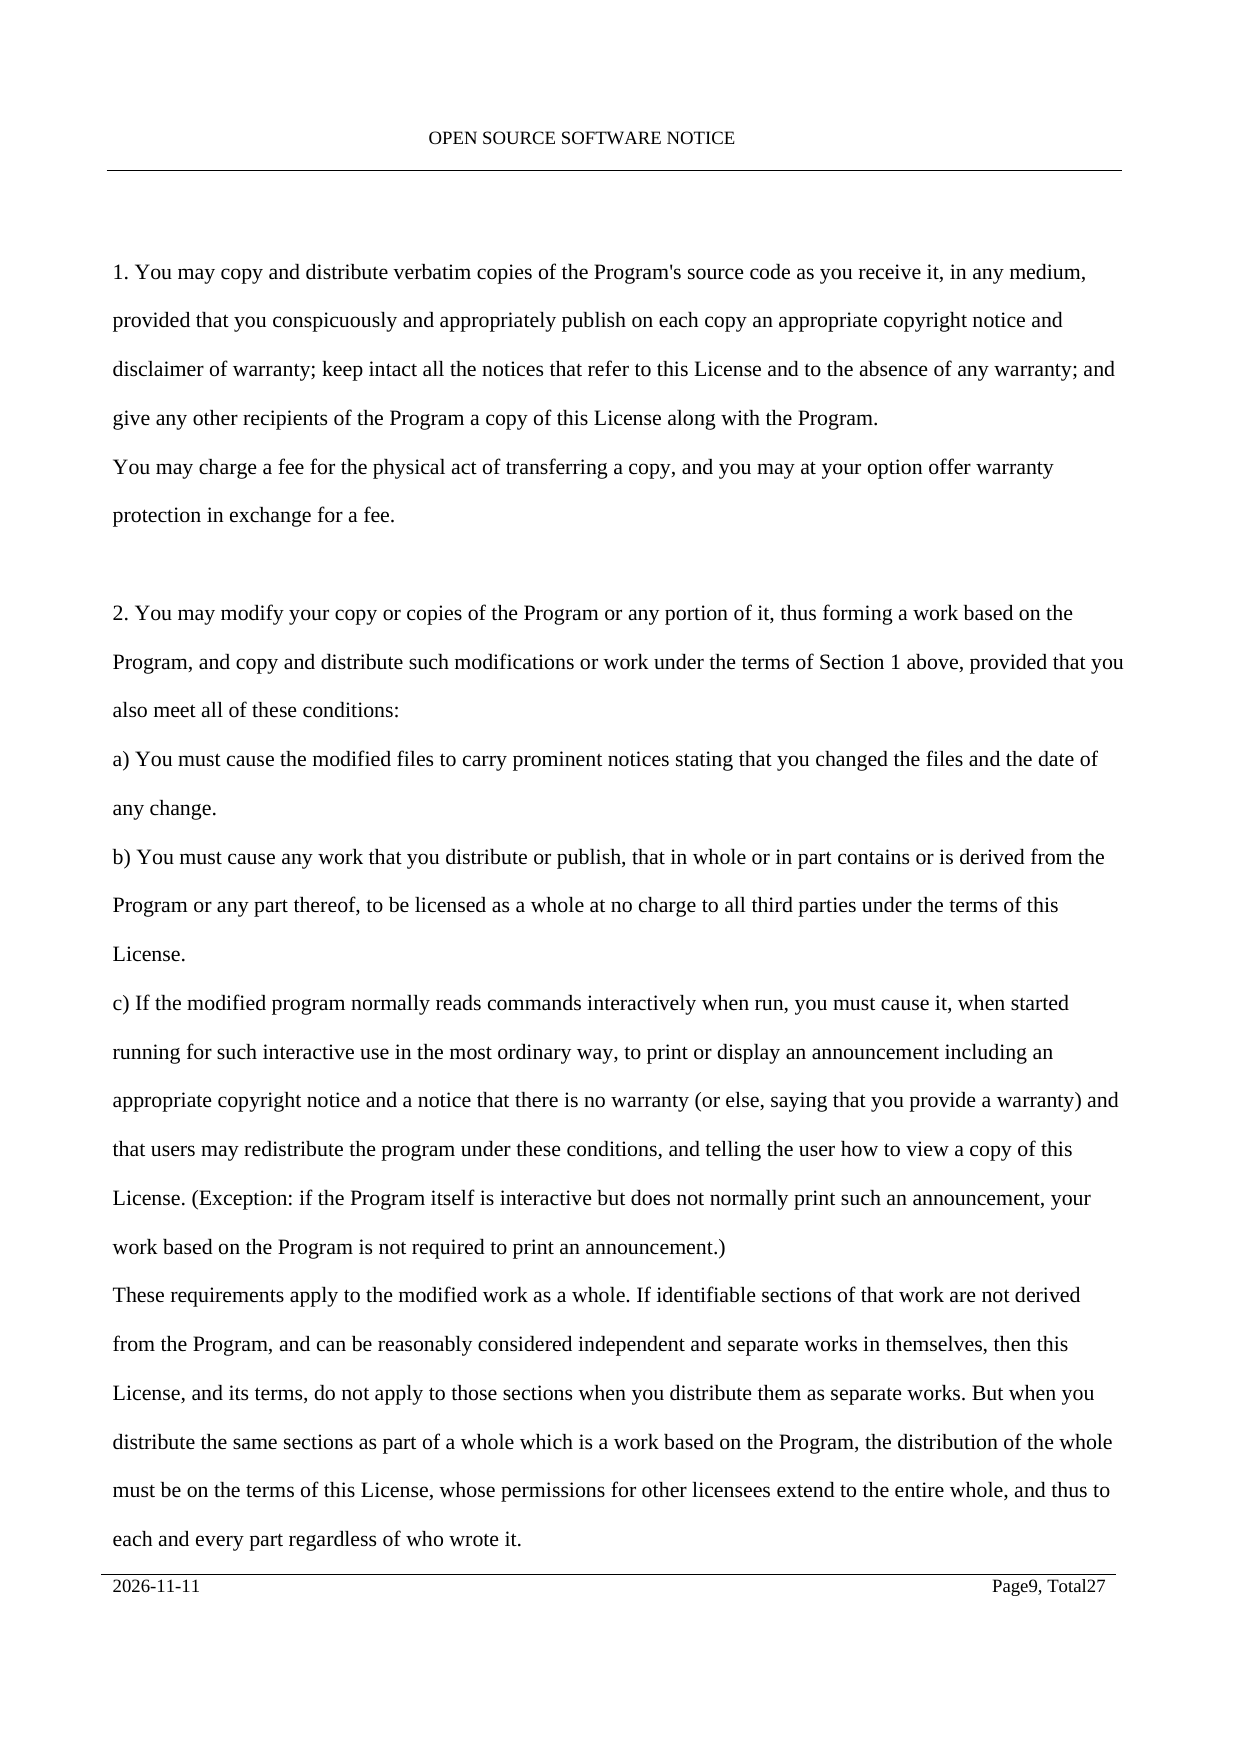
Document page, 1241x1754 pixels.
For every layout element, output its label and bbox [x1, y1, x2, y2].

text [112, 206, 1128, 1555]
